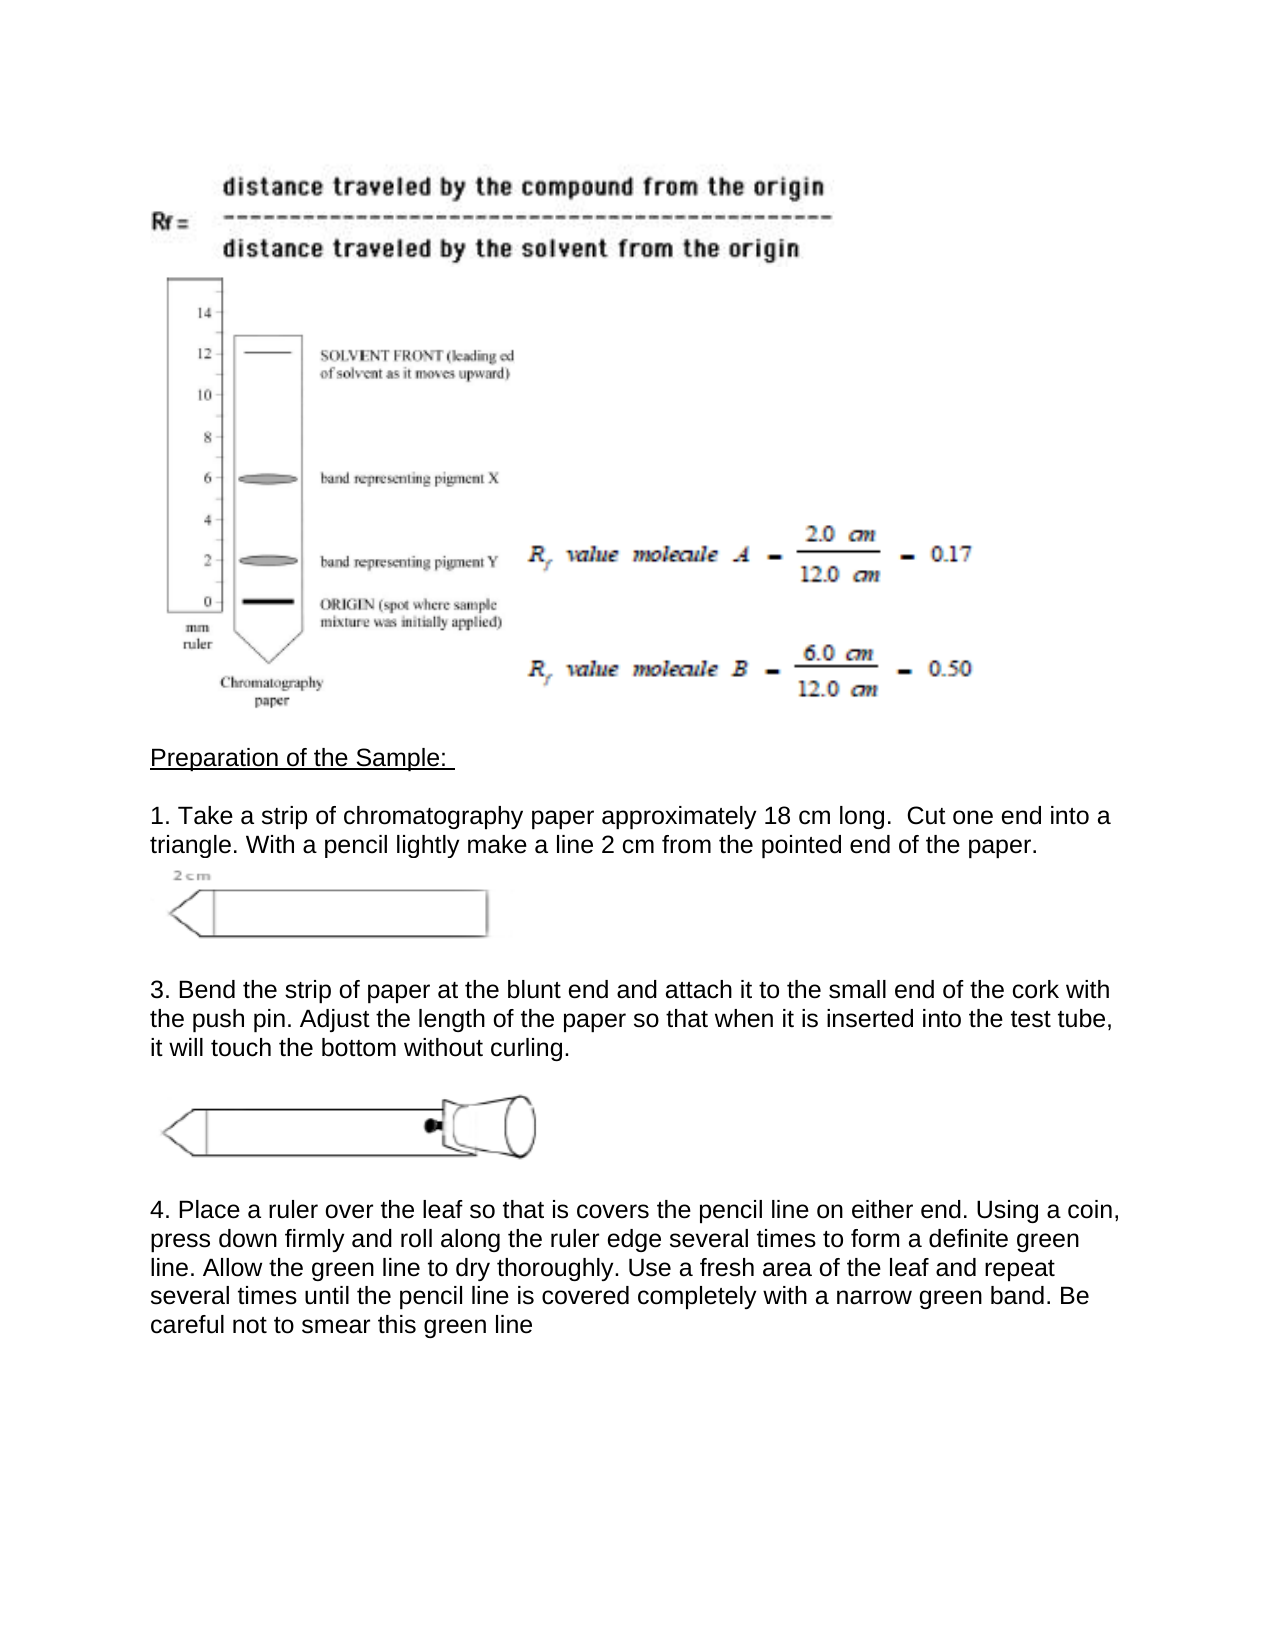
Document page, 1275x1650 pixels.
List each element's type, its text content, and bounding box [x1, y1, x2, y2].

text 1. Take a strip of chromatography paper approximately 18 cm long. Cut one end into a triangle. With a pencil lightly make a line 2 cm from the pointed end of the paper. [150, 801, 1125, 946]
text Preparation of the Sample: [150, 743, 1125, 772]
text 4. Place a ruler over the leaf so that is covers the pencil line on either end. Using a coin, press down firmly and roll along the ruler edge several times to form a definite green line. Allow the green line to dry thoroughly. Use a fresh area of the leaf and repeat several times until the pencil line is covered completely with a narrow green band. Be careful not to smear this green line [150, 1195, 1125, 1339]
picture [150, 150, 835, 267]
text 3. Bend the strip of paper at the blunt end and attach it to the small end of the cork with the push pin. Adjust the length of the paper so that when it is inserted into the test tube, it will touch the bottom without curling. [150, 976, 1125, 1062]
